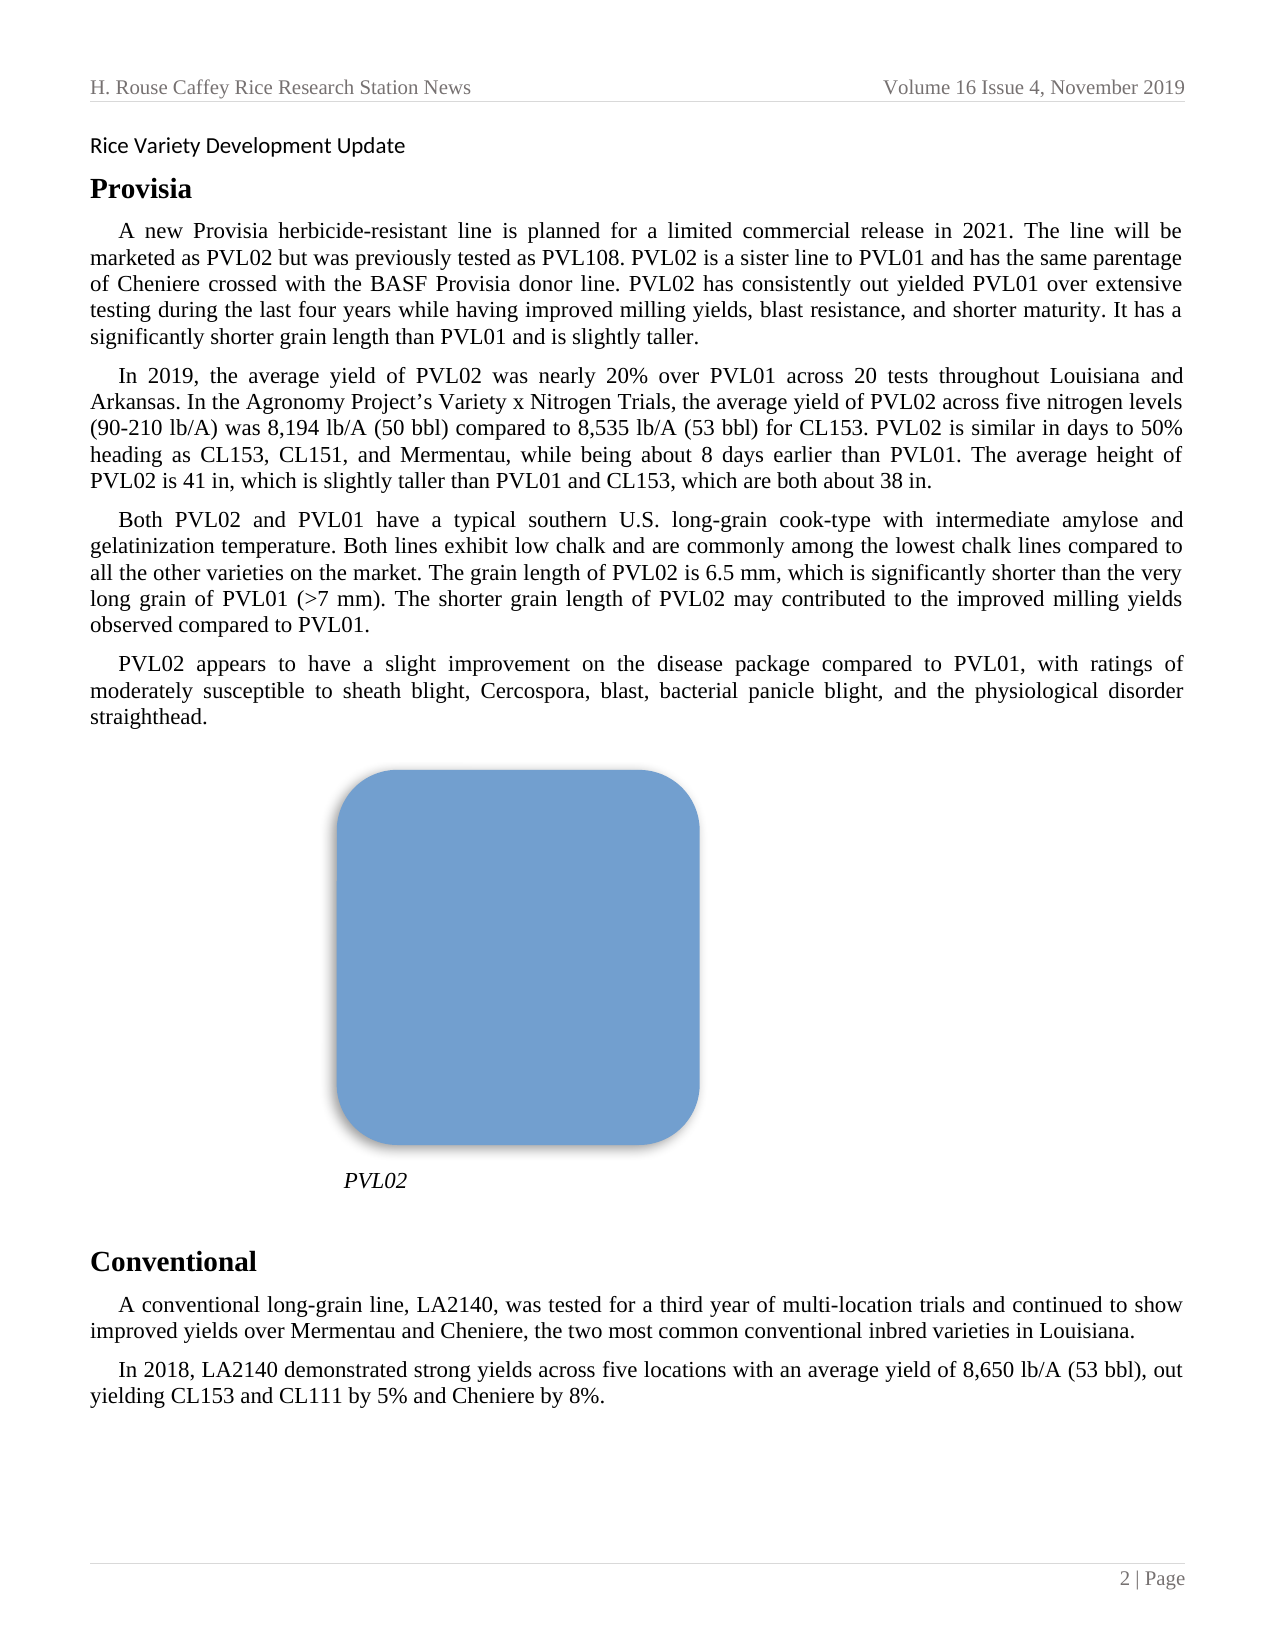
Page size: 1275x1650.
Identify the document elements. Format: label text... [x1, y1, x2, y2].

subtitle PVL02 appears to have a slight improvement on the disease package compared to PVL01, with ratings of moderately susceptible to sheath blight, Cercospora, blast, bacterial panicle blight, and the physiological disorder straighthead. [90, 650, 1185, 729]
subtitle A new Provisia herbicide-resistant line is planned for a limited commercial release in 2021. The line will be marketed as PVL02 but was previously tested as PVL108. PVL02 is a sister line to PVL01 and has the same parentage of Cheniere crossed with the BASF Provisia donor line. PVL02 has consistently out yielded PVL01 over extensive testing during the last four years while having improved milling yields, blast resistance, and shorter maturity. It has a significantly shorter grain length than PVL01 and is slightly taller. [90, 217, 1185, 349]
subtitle A conventional long-grain line, LA2140, was tested for a third year of multi-location trials and continued to show improved yields over Mermentau and Cheniere, the two most common conventional inbred varieties in Louisiana. [90, 1291, 1185, 1343]
subtitle In 2019, the average yield of PVL02 was nearly 20% over PVL01 across 20 tests throughout Louisiana and Arkansas. In the Agronomy Project’s Variety x Nitrogen Trials, the average yield of PVL02 across five nitrogen levels (90-210 lb/A) was 8,194 lb/A (50 bbl) compared to 8,535 lb/A (53 bbl) for CL153. PVL02 is similar in days to 50% heading as CL153, CL151, and Mermentau, while being about 8 days earlier than PVL01. The average height of PVL02 is 41 in, which is slightly taller than PVL01 and CL153, which are both about 38 in. [90, 362, 1185, 493]
subtitle PVL02 [315, 1167, 1185, 1193]
subtitle In 2018, LA2140 demonstrated strong yields across five locations with an average yield of 8,650 lb/A (53 bbl), out yielding CL153 and CL111 by 5% and Cheniere by 8%. [90, 1356, 1185, 1408]
subtitle Conventional [90, 1244, 1185, 1278]
subtitle Both PVL02 and PVL01 have a typical southern U.S. long-grain cook-type with intermediate amylose and gelatinization temperature. Both lines exhibit low chalk and are commonly among the lowest chalk lines compared to all the other varieties on the market. The grain length of PVL02 is 6.5 mm, which is significantly shorter than the very long grain of PVL01 (>7 mm). The shorter grain length of PVL02 may contributed to the improved milling yields observed compared to PVL01. [90, 506, 1185, 638]
subtitle Provisia [90, 171, 1185, 205]
